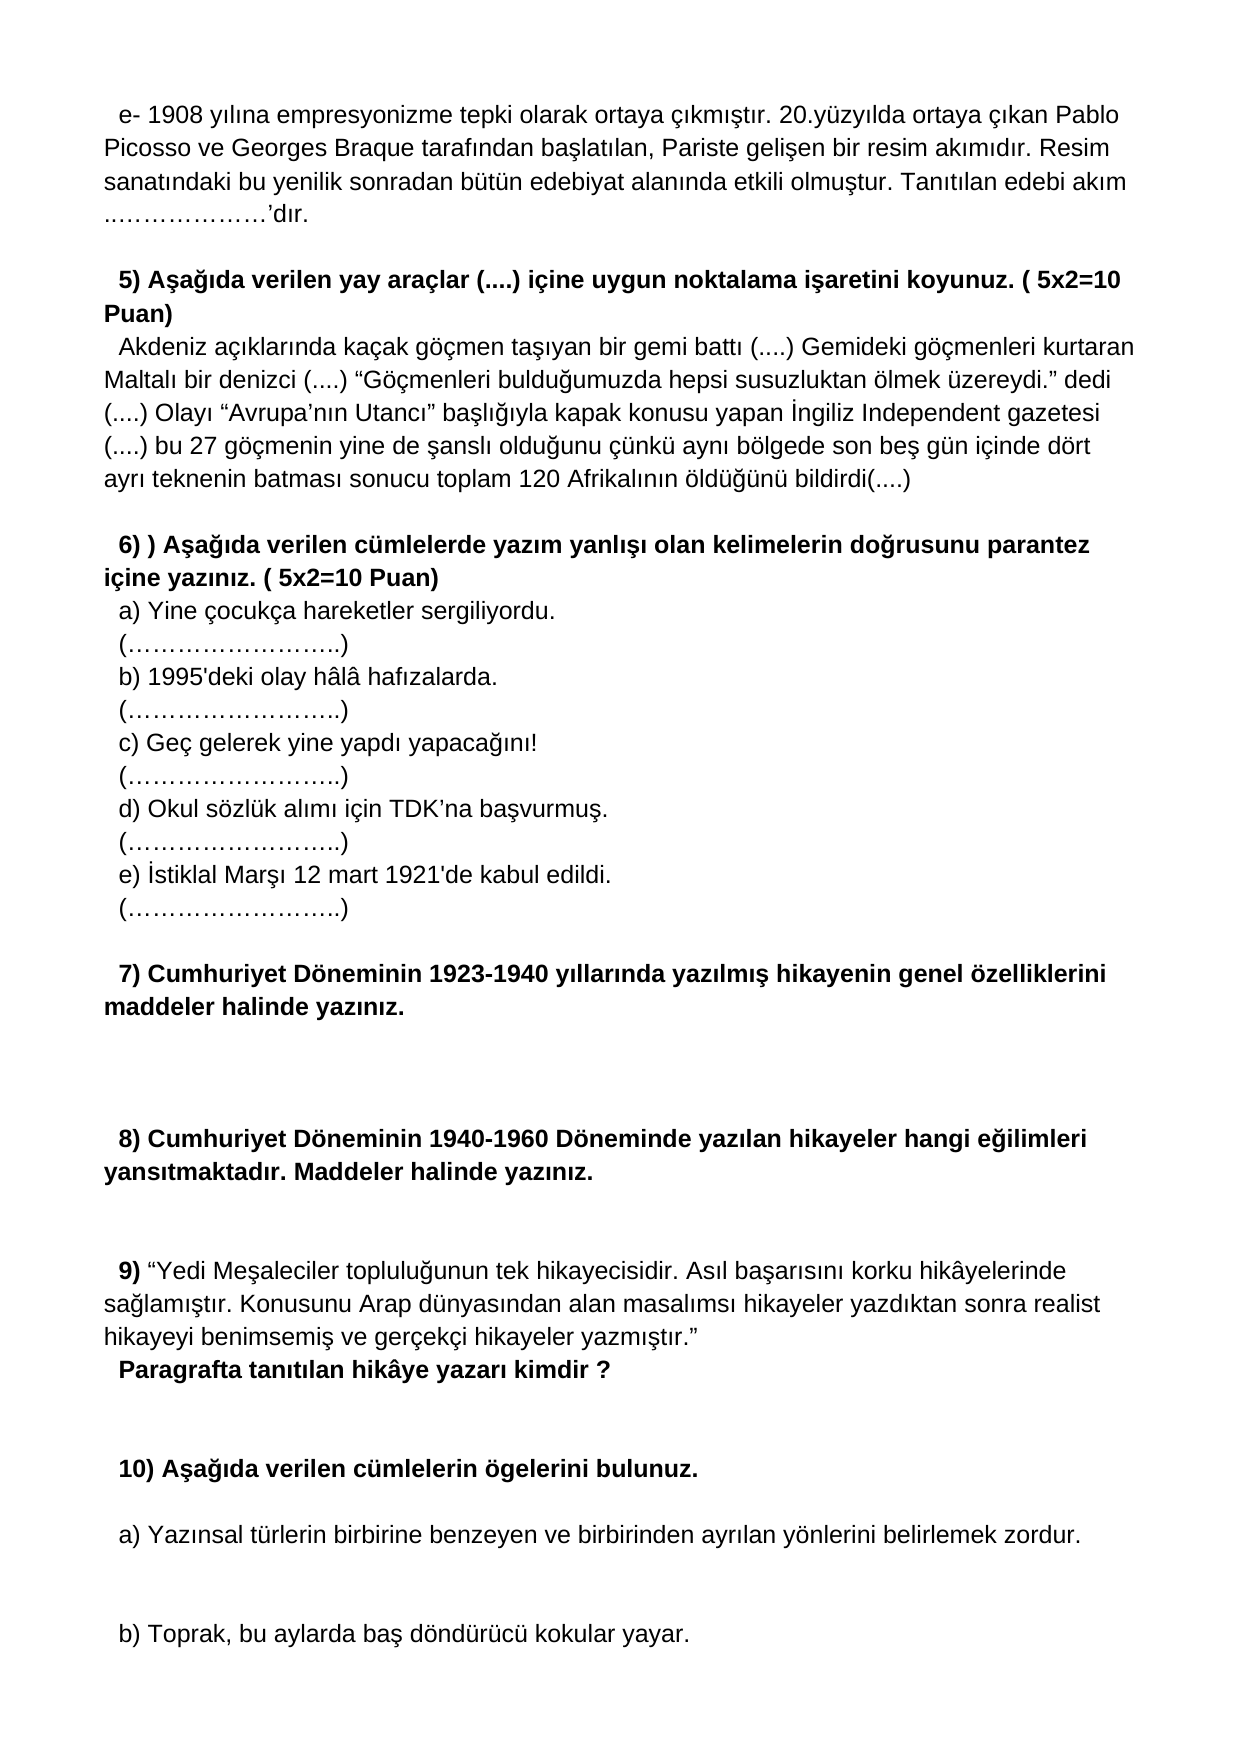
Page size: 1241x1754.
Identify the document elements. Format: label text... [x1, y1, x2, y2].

text c) Geç gelerek yine yapdı yapacağını! [103, 728, 1137, 757]
text (……………………..) [103, 629, 1137, 657]
text b) 1995'deki olay hâlâ hafızalarda. [103, 662, 1137, 691]
text 8) Cumhuriyet Döneminin 1940-1960 Döneminde yazılan hikayeler hangi eğilimleri yansıtmaktadır. Maddeler halinde yazınız. [103, 1124, 1137, 1186]
text e) İstiklal Marşı 12 mart 1921'de kabul edildi. [103, 860, 1137, 889]
text 9) “Yedi Meşaleciler topluluğunun tek hikayecisidir. Asıl başarısını korku hikâyelerinde sağlamıştır. Konusunu Arap dünyasından alan masalımsı hikayeler yazdıktan sonra realist hikayeyi benimsemiş ve gerçekçi hikayeler yazmıştır.” [103, 1256, 1137, 1351]
text 7) Cumhuriyet Döneminin 1923-1940 yıllarında yazılmış hikayenin genel özelliklerini maddeler halinde yazınız. [103, 959, 1137, 1021]
text a) Yazınsal türlerin birbirine benzeyen ve birbirinden ayrılan yönlerini belirlemek zordur. [103, 1520, 1137, 1549]
text (……………………..) [103, 893, 1137, 922]
text (……………………..) [103, 761, 1137, 789]
text d) Okul sözlük alımı için TDK’na başvurmuş. [103, 794, 1137, 823]
text a) Yine çocukça hareketler sergiliyordu. [103, 596, 1137, 624]
text (……………………..) [103, 827, 1137, 856]
text Paragrafta tanıtılan hikâye yazarı kimdir ? [103, 1355, 1137, 1384]
text (……………………..) [103, 695, 1137, 723]
text 5) Aşağıda verilen yay araçlar (....) içine uygun noktalama işaretini koyunuz. ( 5x2=10 Puan) [103, 266, 1137, 327]
text b) Toprak, bu aylarda baş döndürücü kokular yayar. [103, 1619, 1137, 1648]
text e- 1908 yılına empresyonizme tepki olarak ortaya çıkmıştır. 20.yüzyılda ortaya çıkan Pablo Picosso ve Georges Braque tarafından başlatılan, Pariste gelişen bir resim akımıdır. Resim sanatındaki bu yenilik sonradan bütün edebiyat alanında etkili olmuştur. Tanıtılan edebi akım ..………………’dır. [103, 100, 1137, 228]
text 10) Aşağıda verilen cümlelerin ögelerini bulunuz. [103, 1454, 1137, 1483]
text Akdeniz açıklarında kaçak göçmen taşıyan bir gemi battı (....) Gemideki göçmenleri kurtaran Maltalı bir denizci (....) “Göçmenleri bulduğumuzda hepsi susuzluktan ölmek üzereydi.” dedi (....) Olayı “Avrupa’nın Utancı” başlığıyla kapak konusu yapan İngiliz Independent gazetesi (....) bu 27 göçmenin yine de şanslı olduğunu çünkü aynı bölgede son beş gün içinde dört ayrı teknenin batması sonucu toplam 120 Afrikalının öldüğünü bildirdi(....) [103, 332, 1137, 492]
text 6) ) Aşağıda verilen cümlelerde yazım yanlışı olan kelimelerin doğrusunu parantez içine yazınız. ( 5x2=10 Puan) [103, 530, 1137, 591]
